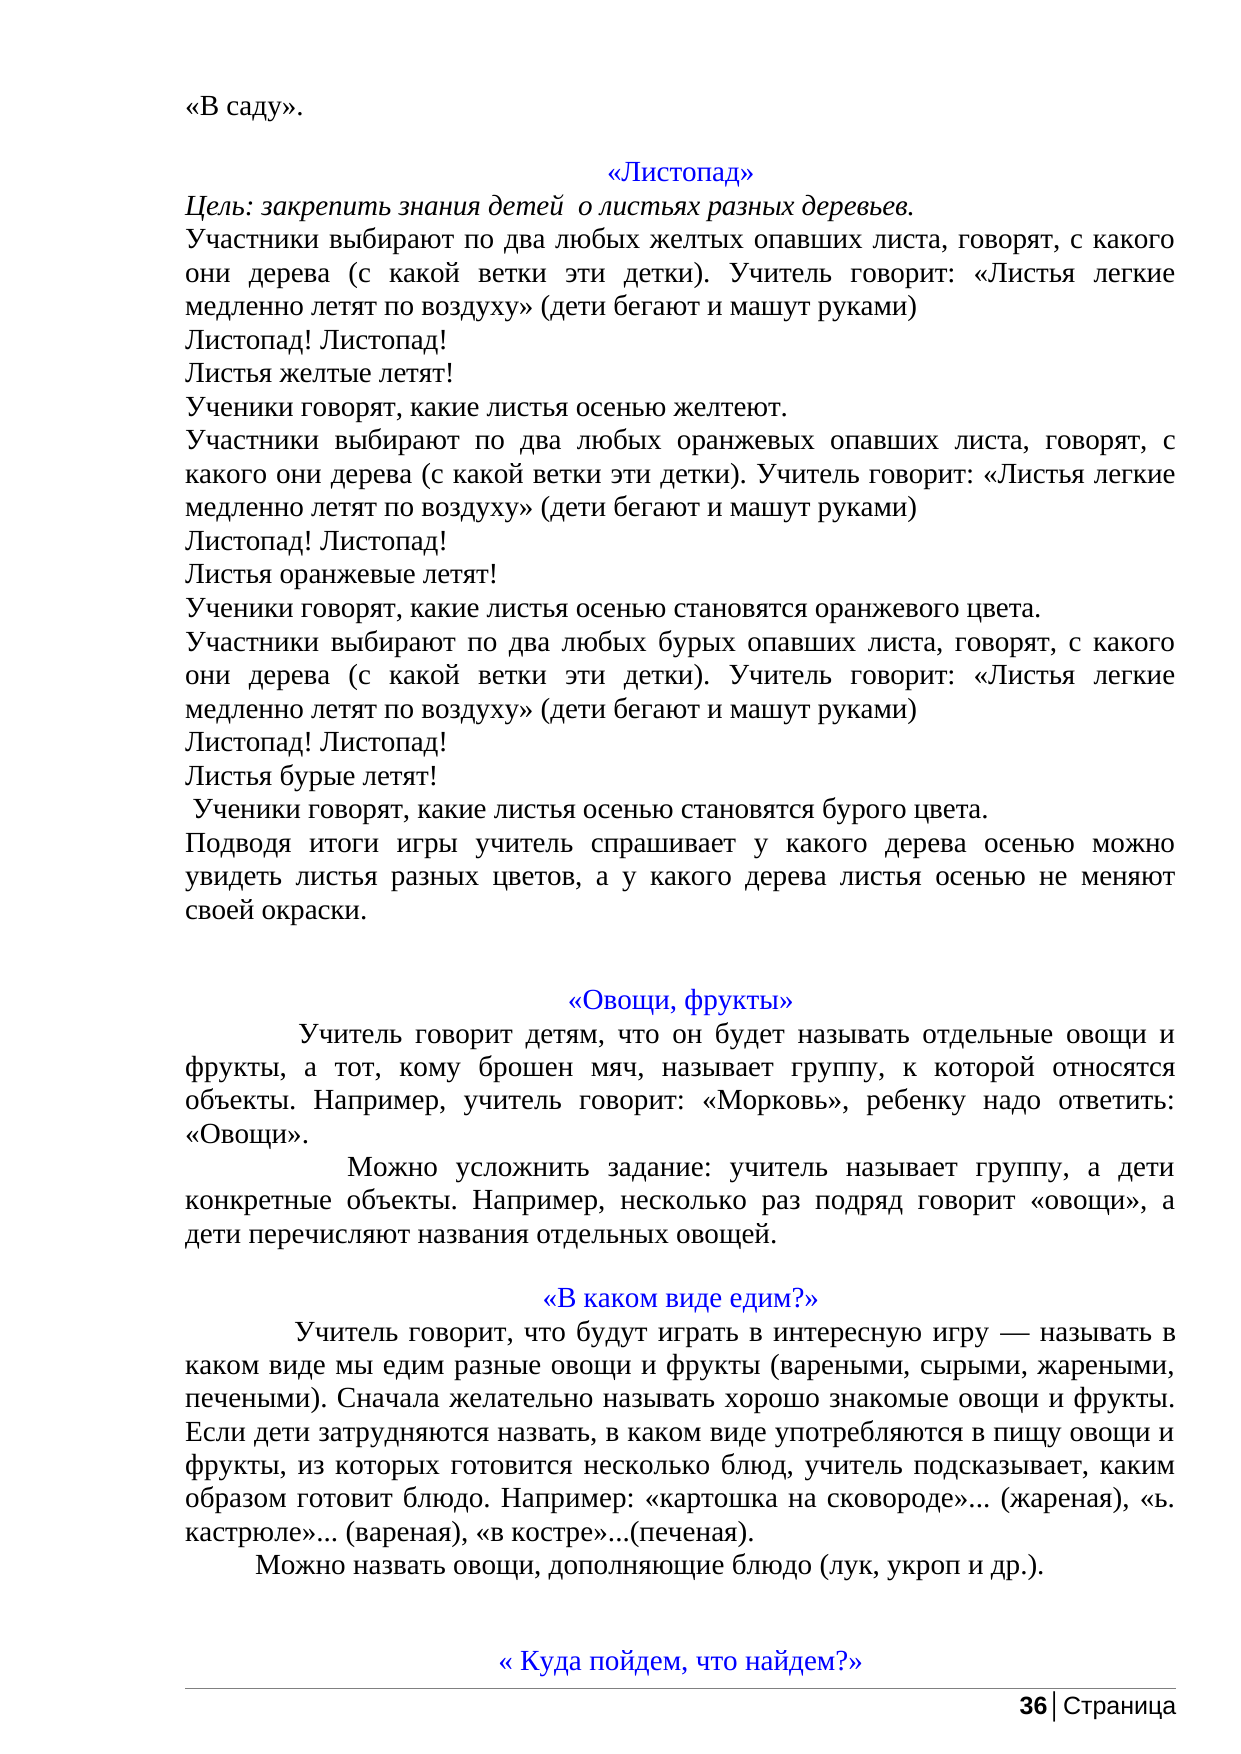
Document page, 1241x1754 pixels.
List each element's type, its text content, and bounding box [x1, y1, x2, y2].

text Листья желтые летят! [185, 355, 1176, 389]
text «Овощи, фрукты» [185, 983, 1176, 1016]
text Листья оранжевые летят! [185, 557, 1176, 590]
text Листопад! Листопад! [185, 523, 1176, 557]
text Цель: закрепить знания детей о листьях разных деревьев. [185, 188, 1176, 221]
text Учитель говорит детям, что он будет называть отдельные овощи и фрукты, а тот, кому брошен мяч, называет группу, к которой относятся объекты. Например, учитель говорит: «Морковь», ребенку надо ответить: «Овощи». [185, 1016, 1176, 1150]
text Можно назвать овощи, дополняющие блюдо (лук, укроп и др.). [185, 1548, 1176, 1581]
text Листья бурые летят! [185, 758, 1176, 791]
text Листопад! Листопад! [185, 724, 1176, 758]
text Ученики говорят, какие листья осенью становятся бурого цвета. [185, 791, 1176, 825]
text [185, 89, 1176, 122]
text Ученики говорят, какие листья осенью становятся оранжевого цвета. [185, 590, 1176, 624]
text Участники выбирают по два любых желтых опавших листа, говорят, с какого они дерева (с какой ветки эти детки). Учитель говорит: «Листья легкие медленно летят по воздуху» (дети бегают и машут руками) [185, 221, 1176, 322]
text Можно усложнить задание: учитель называет группу, а дети конкретные объекты. Например, несколько раз подряд говорит «овощи», а дети перечисляют названия отдельных овощей. [185, 1150, 1176, 1250]
text Участники выбирают по два любых оранжевых опавших листа, говорят, с какого они дерева (с какой ветки эти детки). Учитель говорит: «Листья легкие медленно летят по воздуху» (дети бегают и машут руками) [185, 422, 1176, 523]
text Участники выбирают по два любых бурых опавших листа, говорят, с какого они дерева (с какой ветки эти детки). Учитель говорит: «Листья легкие медленно летят по воздуху» (дети бегают и машут руками) [185, 624, 1176, 724]
text Листопад! Листопад! [185, 322, 1176, 355]
text Подводя итоги игры учитель спрашивает у какого дерева осенью можно увидеть листья разных цветов, а у какого дерева листья осенью не меняют своей окраски. [185, 825, 1176, 926]
text Ученики говорят, какие листья осенью желтеют. [185, 389, 1176, 422]
text «В каком виде едим?» [185, 1281, 1176, 1314]
text « Куда пойдем, что найдем?» [185, 1643, 1176, 1677]
text Учитель говорит, что будут играть в интересную игру — называть в каком виде мы едим разные овощи и фрукты (вареными, сырыми, жареными, печеными). Сначала желательно называть хорошо знакомые овощи и фрукты. Если дети затрудняются назвать, в каком виде употребляются в пищу овощи и фрукты, из которых готовится несколько блюд, учитель подсказывает, каким образом готовит блюдо. Например: «картошка на сковороде»... (жареная), «ь. кастрюле»... (вареная), «в костре»...(печеная). [185, 1314, 1176, 1548]
text «Листопад» [185, 154, 1176, 188]
